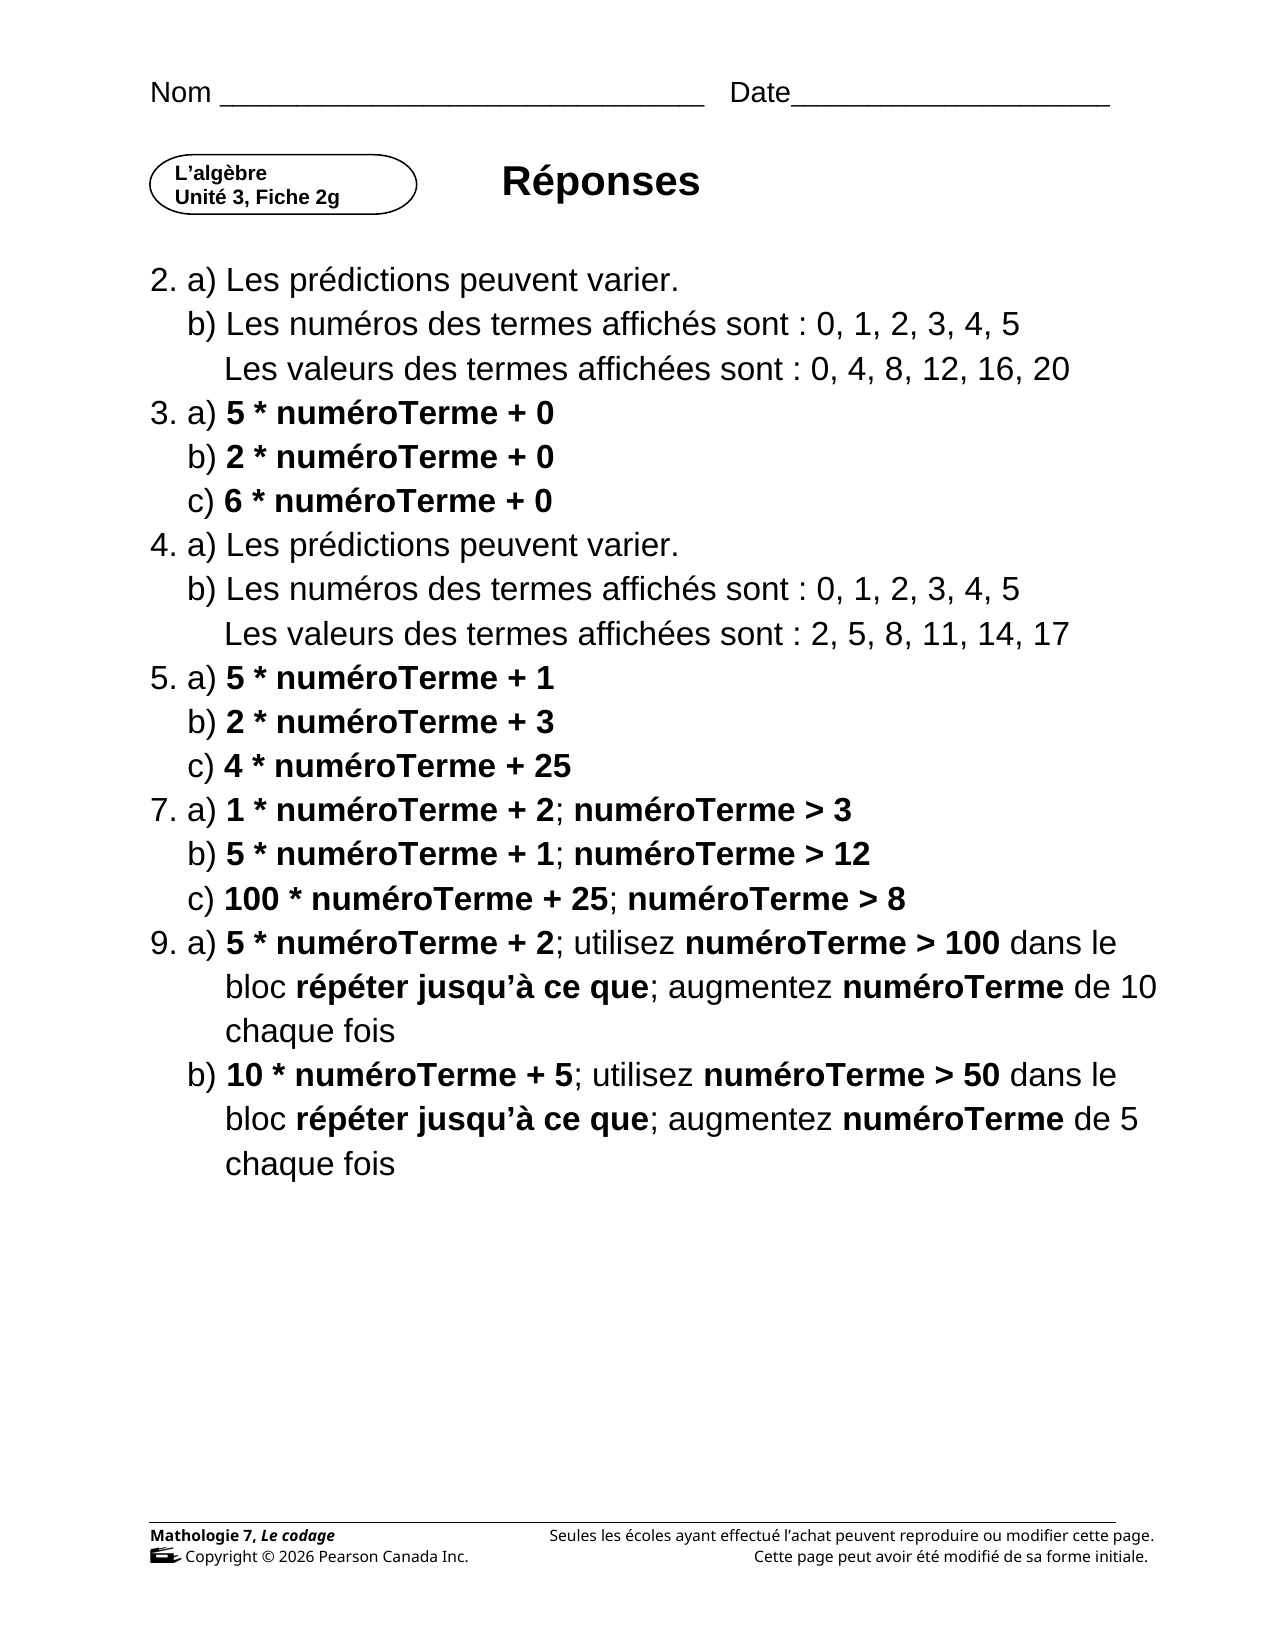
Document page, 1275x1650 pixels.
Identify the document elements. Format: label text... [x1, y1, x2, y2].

picture [150, 1547, 182, 1563]
text c) 100 * numéroTerme + 25; numéroTerme > 8 [150, 879, 1181, 917]
text b) 2 * numéroTerme + 0 [150, 437, 1181, 475]
text b) 2 * numéroTerme + 3 [150, 702, 1181, 740]
text c) 4 * numéroTerme + 25 [150, 746, 1181, 784]
text b) 10 * numéroTerme + 5; utilisez numéroTerme > 50 dans le bloc répéter jusqu’à ce que; augmentez numéroTerme de 5 chaque fois [150, 1055, 1181, 1182]
text 4. a) Les prédictions peuvent varier. b) Les numéros des termes affichés sont : 0, 1, 2, 3, 4, 5 Les valeurs des termes affichées sont : 2, 5, 8, 11, 14, 17 [150, 525, 1181, 652]
text 3. a) 5 * numéroTerme + 0 [150, 393, 1181, 431]
text 5. a) 5 * numéroTerme + 1 [150, 658, 1181, 696]
text 7. a) 1 * numéroTerme + 2; numéroTerme > 3 [150, 790, 1181, 829]
text c) 6 * numéroTerme + 0 [150, 481, 1181, 519]
text 9. a) 5 * numéroTerme + 2; utilisez numéroTerme > 100 dans le bloc répéter jusqu’à ce que; augmentez numéroTerme de 10 chaque fois [150, 923, 1181, 1049]
text b) 5 * numéroTerme + 1; numéroTerme > 12 [150, 834, 1181, 873]
text 2. a) Les prédictions peuvent varier. b) Les numéros des termes affichés sont : 0, 1, 2, 3, 4, 5 Les valeurs des termes affichées sont : 0, 4, 8, 12, 16, 20 [150, 260, 1181, 387]
